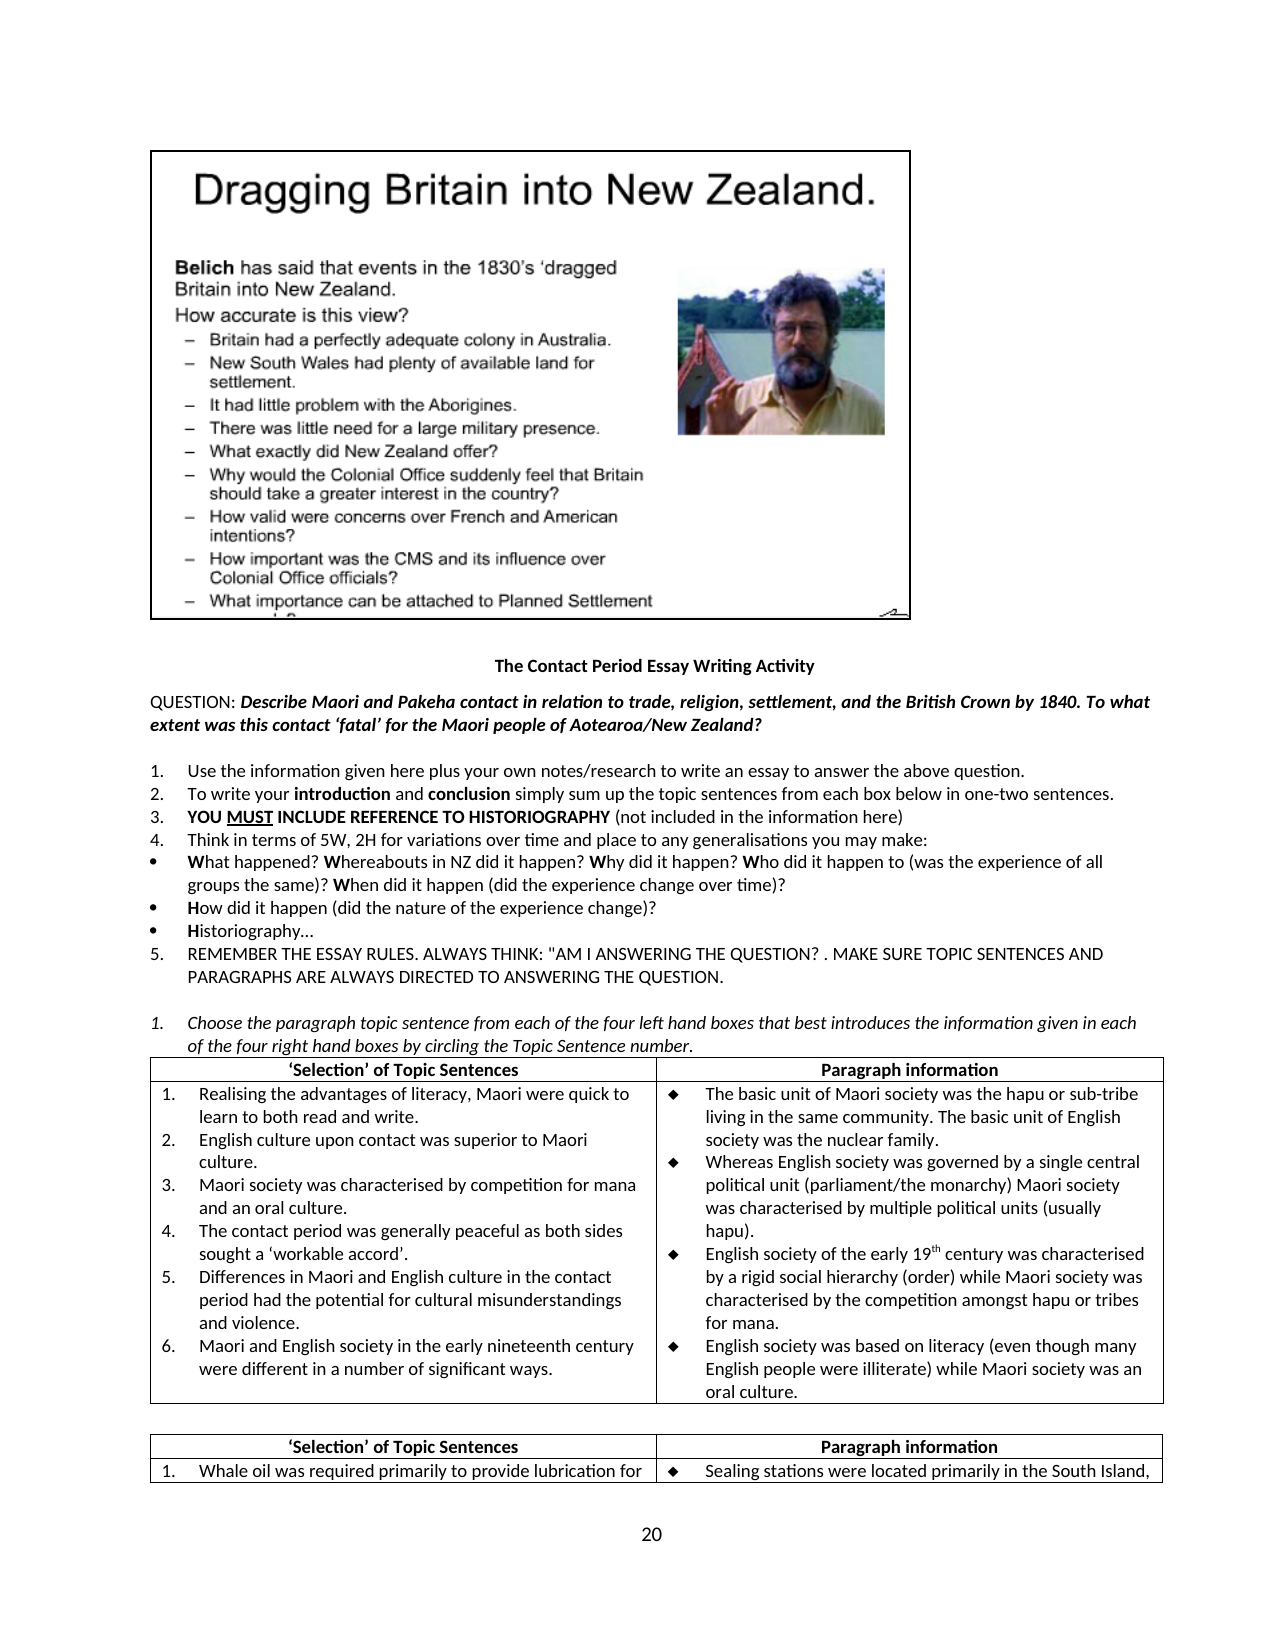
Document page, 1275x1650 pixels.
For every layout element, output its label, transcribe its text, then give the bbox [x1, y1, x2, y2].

list YOU MUST INCLUDE REFERENCE TO HISTORIOGRAPHY (not included in the information here) [150, 805, 1153, 828]
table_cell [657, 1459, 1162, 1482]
text QUESTION: Describe Maori and Pakeha contact in relation to trade, religion, settlement, and the British Crown by 1840. To what extent was this contact ‘fatal’ for the Maori people of Aotearoa/New Zealand? [150, 690, 1153, 736]
picture [152, 152, 909, 618]
list How did it happen (did the nature of the experience change)? [150, 896, 1153, 919]
table_header Paragraph information [657, 1058, 1163, 1081]
table_header Paragraph information [657, 1435, 1162, 1458]
table_header ‘Selection’ of Topic Sentences [151, 1058, 656, 1081]
list Think in terms of 5W, 2H for variations over time and place to any generalisations you may make: [150, 828, 1153, 851]
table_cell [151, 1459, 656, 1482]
text The Contact Period Essay Writing Activity [150, 649, 1153, 678]
list Choose the paragraph topic sentence from each of the four left hand boxes that best introduces the information given in each of the four right hand boxes by circling the Topic Sentence number. [150, 1011, 1153, 1057]
list To write your introduction and conclusion simply sum up the topic sentences from each box below in one-two sentences. [150, 782, 1153, 805]
list What happened? Whereabouts in NZ did it happen? Why did it happen? Who did it happen to (was the experience of all groups the same)? When did it happen (did the experience change over time)? [150, 851, 1153, 896]
table_cell The basic unit of Maori society was the hapu or sub-tribe living in the same community. The basic unit of English society was the nuclear family. Whereas English society was governed by a single central political unit (parliament/the monarchy) Maori society was characterised by multiple political units (usually hapu). English society of the early 19th century was characterised by a rigid social hierarchy (order) while Maori society was characterised by the competition amongst hapu or tribes for mana. English society was based on literacy (even though many English people were illiterate) while Maori society was an oral culture. [657, 1082, 1163, 1403]
table_cell Realising the advantages of literacy, Maori were quick to learn to both read and write. English culture upon contact was superior to Maori culture. Maori society was characterised by competition for mana and an oral culture. The contact period was generally peaceful as both sides sought a ‘workable accord’. Differences in Maori and English culture in the contact period had the potential for cultural misunderstandings and violence. Maori and English society in the early nineteenth century were different in a number of significant ways. [151, 1082, 656, 1403]
list Historiography… [150, 919, 1153, 942]
list REMEMBER THE ESSAY RULES. ALWAYS THINK: "AM I ANSWERING THE QUESTION? . MAKE SURE TOPIC SENTENCES AND PARAGRAPHS ARE ALWAYS DIRECTED TO ANSWERING THE QUESTION. [150, 942, 1153, 988]
table_header ‘Selection’ of Topic Sentences [151, 1435, 656, 1458]
list Use the information given here plus your own notes/research to write an essay to answer the above question. [150, 759, 1153, 782]
